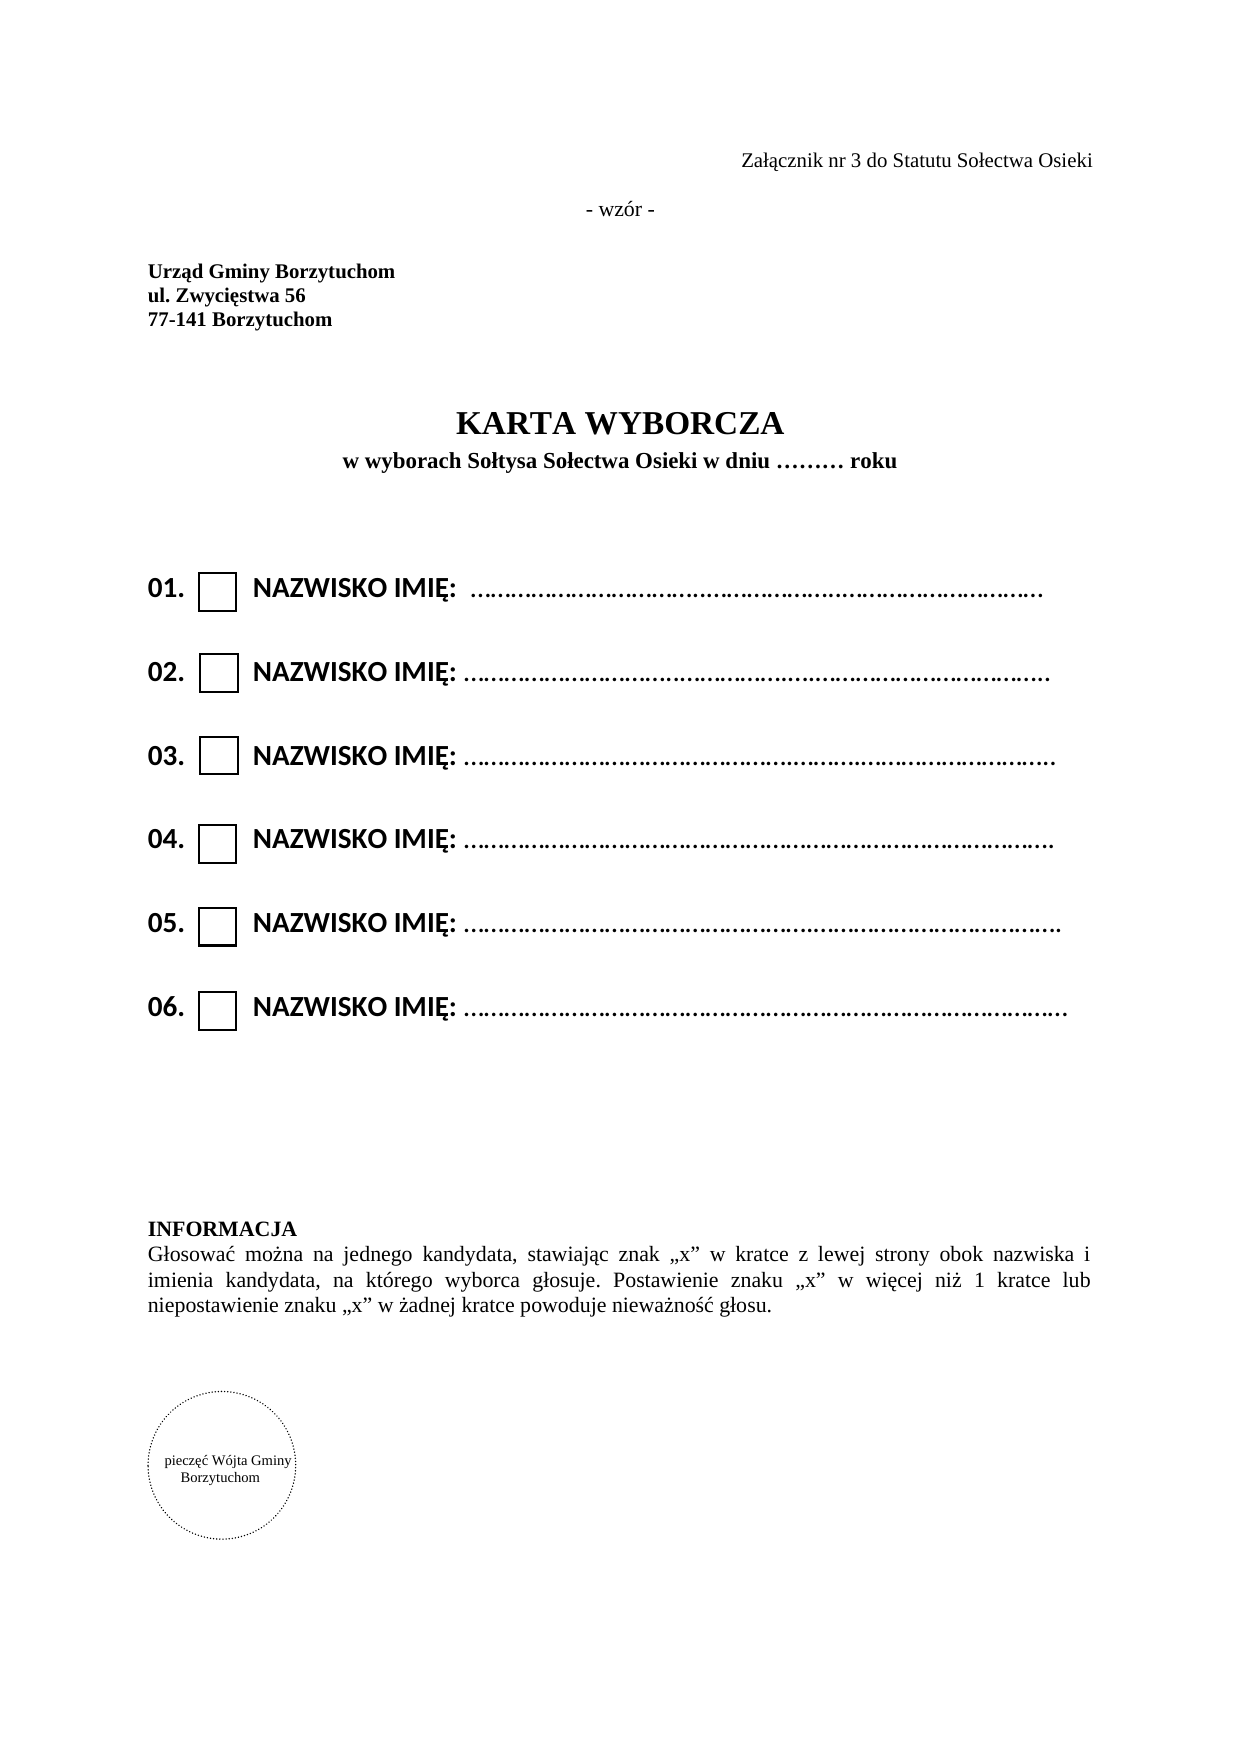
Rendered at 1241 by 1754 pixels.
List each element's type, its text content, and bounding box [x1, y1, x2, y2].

text INFORMACJA [148, 1216, 1093, 1241]
text w wyborach Sołtysa Sołectwa Osieki w dniu ……… roku [148, 447, 1093, 473]
text ul. Zwycięstwa 56 [148, 283, 1093, 307]
text 77-141 Borzytuchom [148, 307, 1093, 331]
text pieczęć Wójta Gminy [148, 1452, 1093, 1468]
text Urząd Gminy Borzytuchom [148, 259, 1093, 283]
text 06. NAZWISKO IMIĘ: ……………………………………………………………………………… [148, 988, 1093, 1024]
text Załącznik nr 3 do Statutu Sołectwa Osieki [148, 148, 1093, 172]
text 03. NAZWISKO IMIĘ: ………………………………………….……….……………………….. [239, 737, 1093, 772]
text KARTA WYBORCZA [148, 404, 1093, 442]
text 04. NAZWISKO IMIĘ: ……………………………………………………………………………. [148, 821, 1093, 856]
text 02. NAZWISKO IMIĘ: …………………………..…………….….…………………………….. [239, 653, 1093, 689]
text 05. NAZWISKO IMIĘ: …………………………………………….………………………………. [148, 904, 1093, 940]
text Borzytuchom [148, 1468, 1093, 1485]
text 01. NAZWISKO IMIĘ: ……………………………..………………..………………………… [148, 569, 1093, 605]
text Głosować można na jednego kandydata, stawiając znak „x” w kratce z lewej strony obok nazwiska i imienia kandydata, na którego wyborca głosuje. Postawienie znaku „x” w więcej niż 1 kratce lub niepostawienie znaku „x” w żadnej kratce powoduje nieważność głosu. [148, 1241, 1093, 1317]
text - wzór - [148, 196, 1093, 221]
